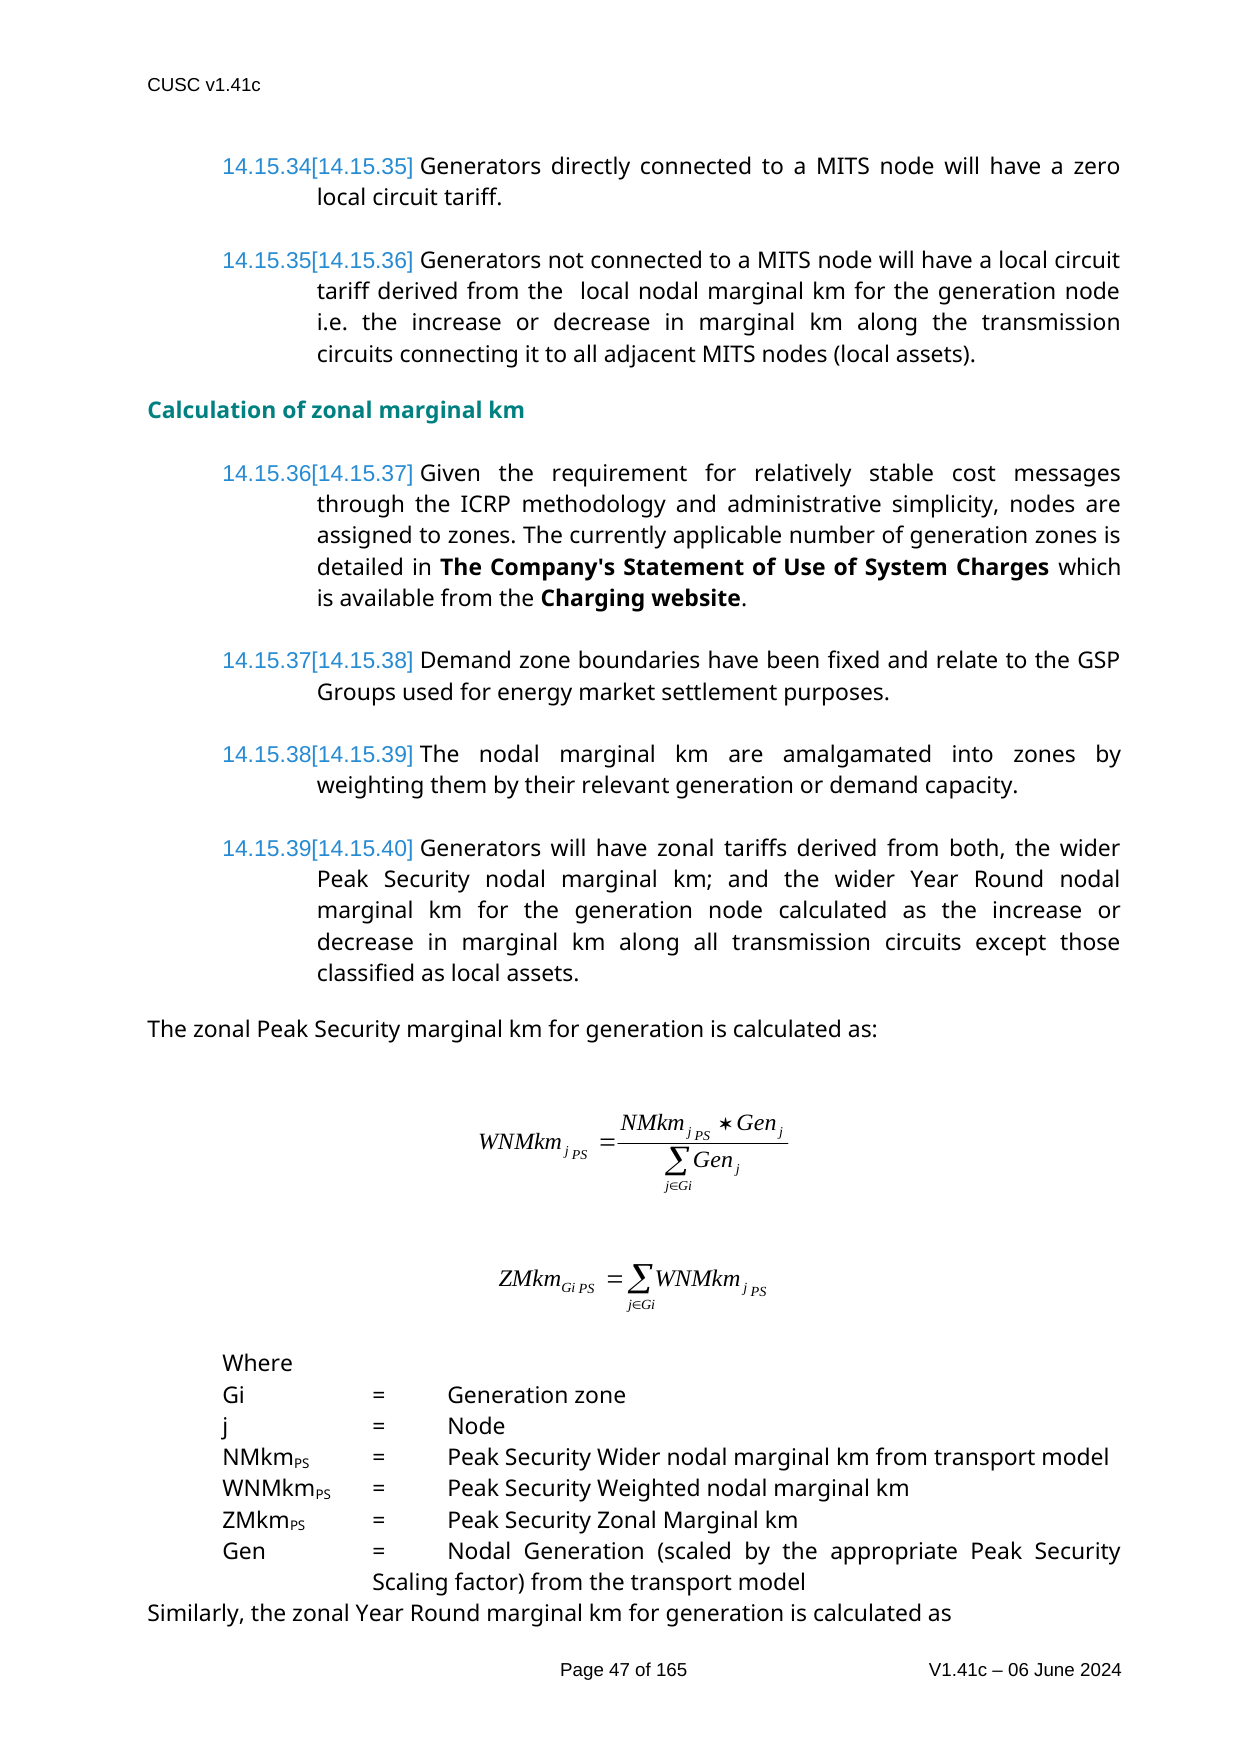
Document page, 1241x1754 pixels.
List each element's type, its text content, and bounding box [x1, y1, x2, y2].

text j = Node [147, 1410, 1121, 1441]
text Gen = Nodal Generation (scaled by the appropriate Peak Security Scaling factor) from the transport model [222, 1535, 1121, 1597]
subtitle Calculation of zonal marginal km [147, 394, 1121, 425]
list Demand zone boundaries have been fixed and relate to the GSP Groups used for energy market settlement purposes. [222, 644, 1121, 707]
text ZMkmPS = Peak Security Zonal Marginal km [147, 1503, 1121, 1535]
list Given the requirement for relatively stable cost messages through the ICRP methodology and administrative simplicity, nodes are assigned to zones. The currently applicable number of generation zones is detailed in The Company's Statement of Use of System Charges which is available from the Charging website. [222, 457, 1121, 613]
text NMkmPS = Peak Security Wider nodal marginal km from transport model [147, 1441, 1121, 1472]
text Where [222, 1347, 1121, 1378]
text WNMkmPS = Peak Security Weighted nodal marginal km [147, 1472, 1121, 1503]
text The zonal Peak Security marginal km for generation is calculated as: [147, 1013, 1121, 1044]
text Similarly, the zonal Year Round marginal km for generation is calculated as [147, 1597, 1121, 1628]
list The nodal marginal km are amalgamated into zones by weighting them by their relevant generation or demand capacity. [222, 738, 1121, 800]
list Generators not connected to a MITS node will have a local circuit tariff derived from the local nodal marginal km for the generation node i.e. the increase or decrease in marginal km along the transmission circuits connecting it to all adjacent MITS nodes (local assets). [222, 244, 1121, 369]
list Generators directly connected to a MITS node will have a zero local circuit tariff. [222, 150, 1121, 212]
text Gi = Generation zone [147, 1378, 1121, 1410]
list Generators will have zonal tariffs derived from both, the wider Peak Security nodal marginal km; and the wider Year Round nodal marginal km for the generation node calculated as the increase or decrease in marginal km along all transmission circuits except those classified as local assets. [222, 832, 1121, 988]
